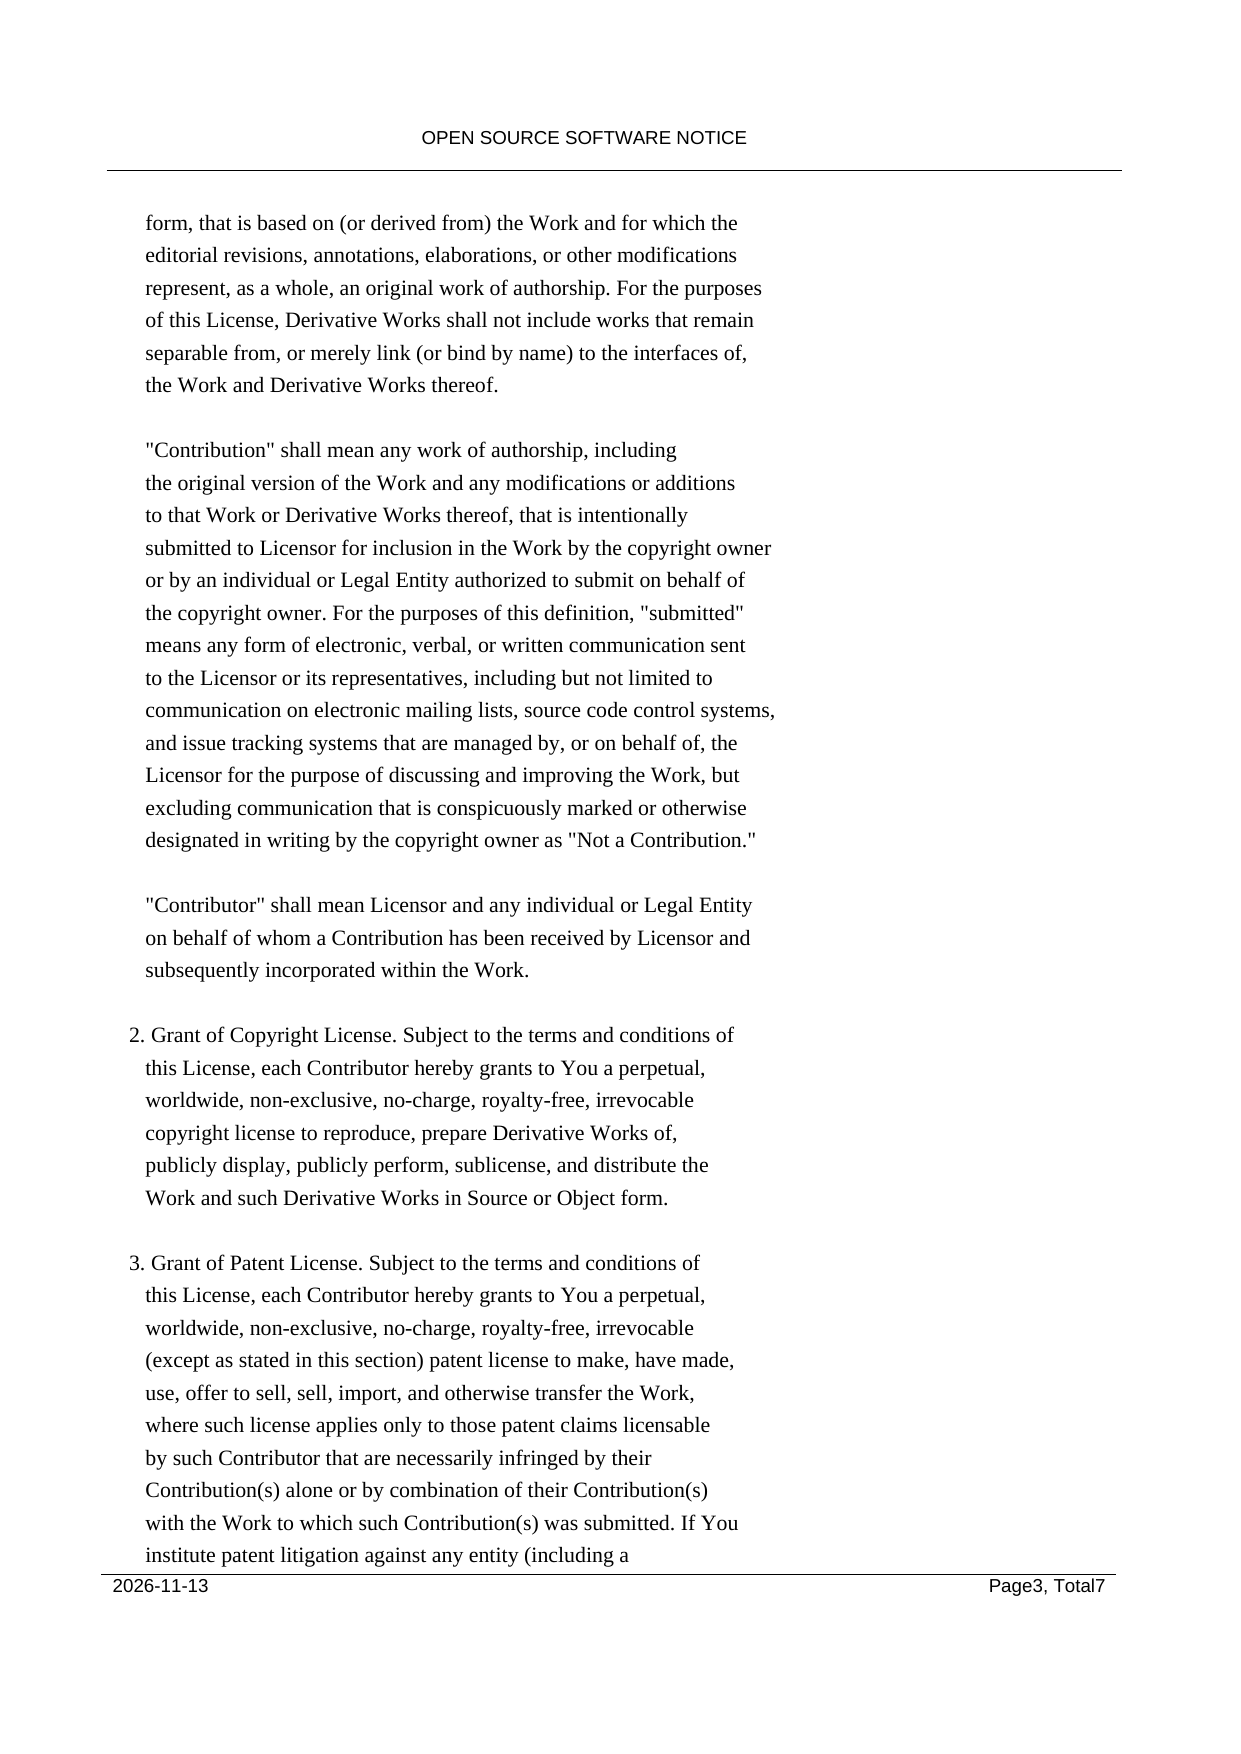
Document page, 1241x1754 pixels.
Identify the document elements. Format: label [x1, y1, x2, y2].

text [112, 206, 1128, 1571]
